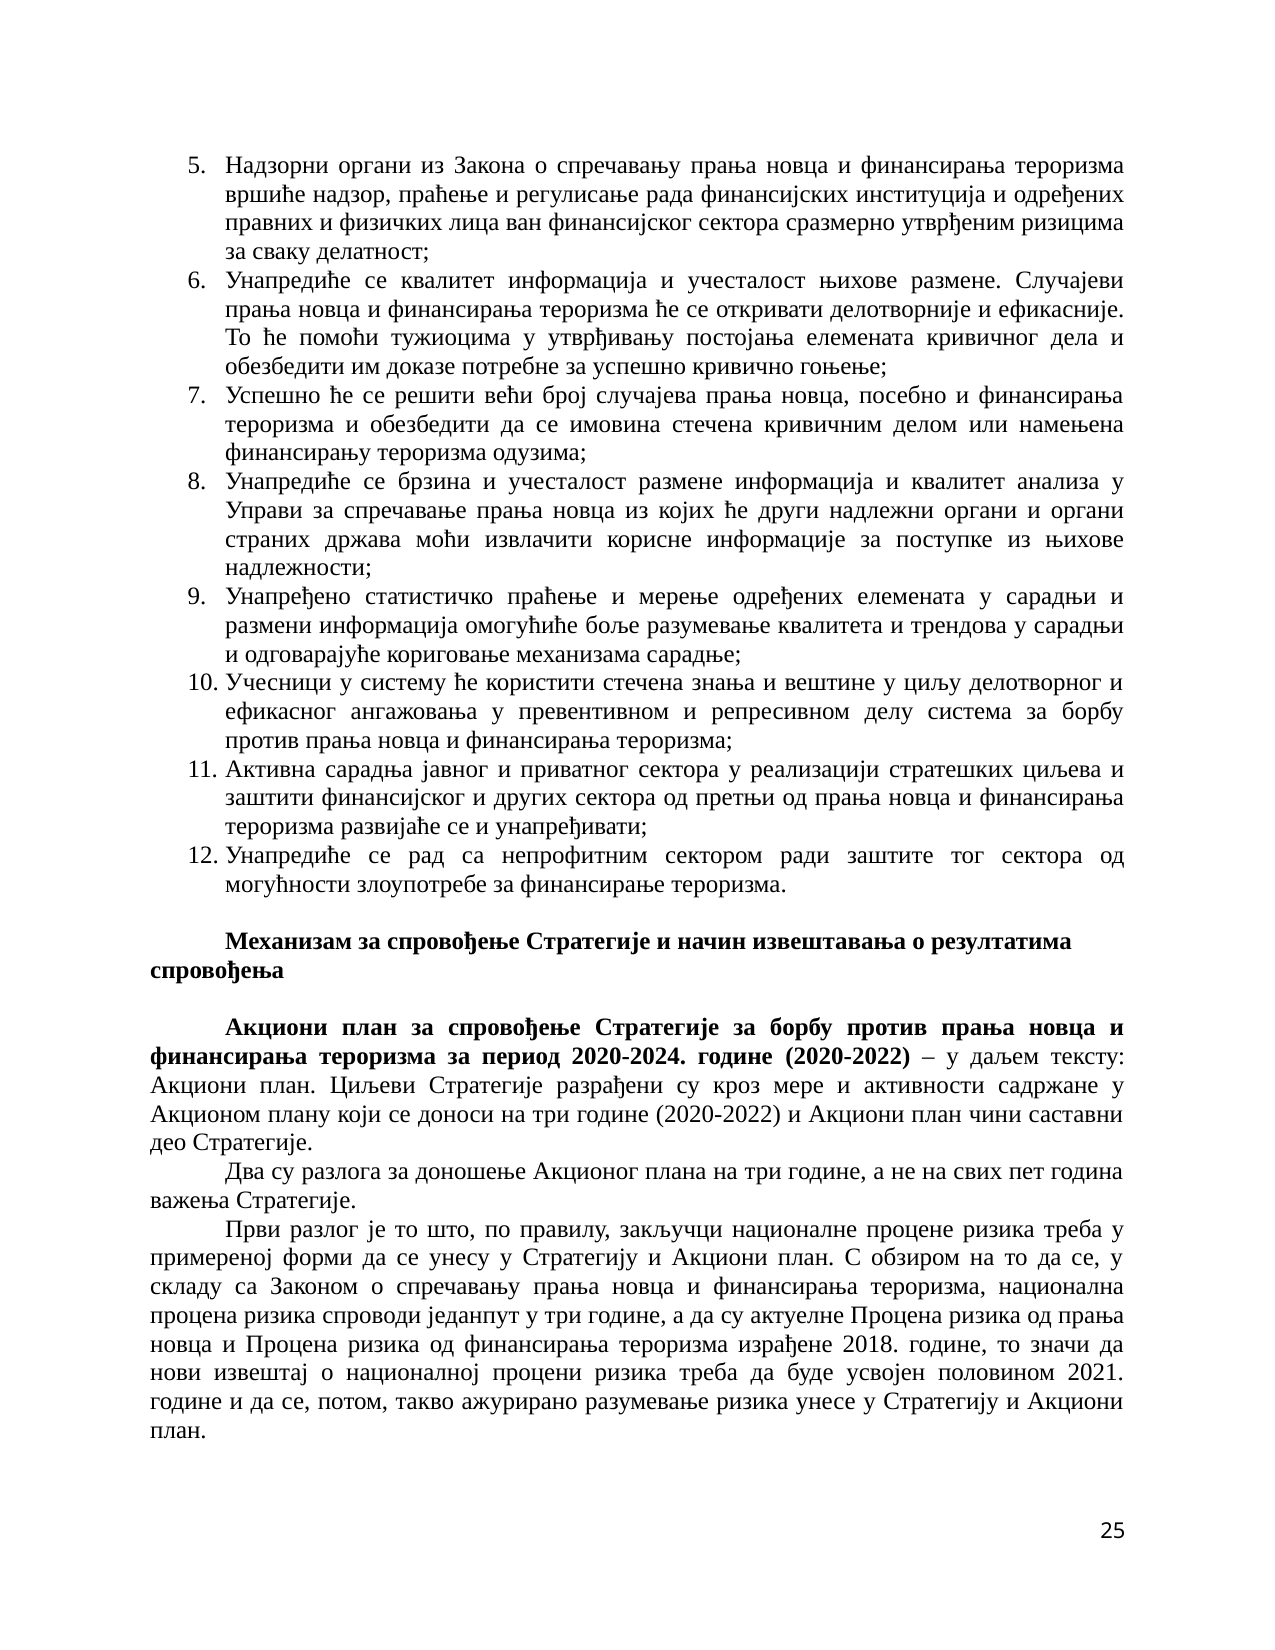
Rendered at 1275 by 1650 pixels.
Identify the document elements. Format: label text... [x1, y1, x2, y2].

text Два су разлога за доношење Акционог плана на три године, а не на свих пет година важења Стратегије. [150, 1156, 1125, 1214]
list Унапредиће се квалитет информација и учесталост њихове размене. Случајеви прања новца и финансирања тероризма ће се откривати делотворније и ефикасније. То ће помоћи тужиоцима у утврђивању постојања елемената кривичног дела и обезбедити им доказе потребне за успешно кривично гоњење; [187, 265, 1125, 380]
list Унапредиће се рад са непрофитним сектором ради заштите тог сектора од могућности злоупотребе за финансирање тероризма. [187, 840, 1125, 897]
list Унапредиће се брзина и учесталост размене информација и квалитет анализа у Управи за спречавање прања новца из којих ће други надлежни органи и органи страних држава моћи извлачити корисне информације за поступке из њихове надлежности; [187, 466, 1125, 581]
list Учесници у систему ће користити стечена знања и вештине у циљу делотворног и ефикасног ангажовања у превентивном и репресивном делу система за борбу против прања новца и финансирања тероризма; [187, 667, 1125, 754]
list Унапређено статистичко праћење и мерење одређених елемената у сарадњи и размени информација омогућиће боље разумевање квалитета и трендова у сарадњи и одговарајуће кориговање механизама сарадње; [187, 581, 1125, 667]
subtitle Механизам за спровођење Стратегије и начин извештавања о резултатима спровођења [150, 926, 1125, 984]
text Први разлог је то што, по правилу, закључци националне процене ризика треба у примереној форми да се унесу у Стратегију и Акциони план. С обзиром на то да се, у складу са Законом о спречавању прања новца и финансирања тероризма, национална процена ризика спроводи једанпут у три године, а да су актуелне Процена ризика од прања новца и Процена ризика од финансирања тероризма израђене 2018. године, то значи да нови извештај о националној процени ризика треба да буде усвојен половином 2021. године и да се, потом, такво ажурирано разумевање ризика унесе у Стратегију и Акциони план. [150, 1214, 1125, 1444]
list Надзорни органи из Закона о спречавању прања новца и финансирања тероризма вршиће надзор, праћење и регулисање рада финансијских институција и одређених правних и физичких лица ван финансијског сектора сразмерно утврђеним ризицима за сваку делатност; [187, 150, 1125, 265]
text Акциони план за спровођење Стратегије за борбу против прања новца и финансирања тероризма за период 2020-2024. године (2020-2022) – у даљем тексту: Акциони план. Циљеви Стратегије разрађени су кроз мере и активности садржане у Акционом плану који се доноси на три године (2020-2022) и Акциони план чини саставни део Стратегије. [150, 1012, 1125, 1156]
list Активна сарадња јавног и приватног сектора у реализацији стратешких циљева и заштити финансијског и других сектора од претњи од прања новца и финансирања тероризма развијаће се и унапређивати; [187, 754, 1125, 840]
list Успешно ће се решити већи број случајева прања новца, посебно и финансирања тероризма и обезбедити да се имовина стечена кривичним делом или намењена финансирању тероризма одузима; [187, 380, 1125, 466]
